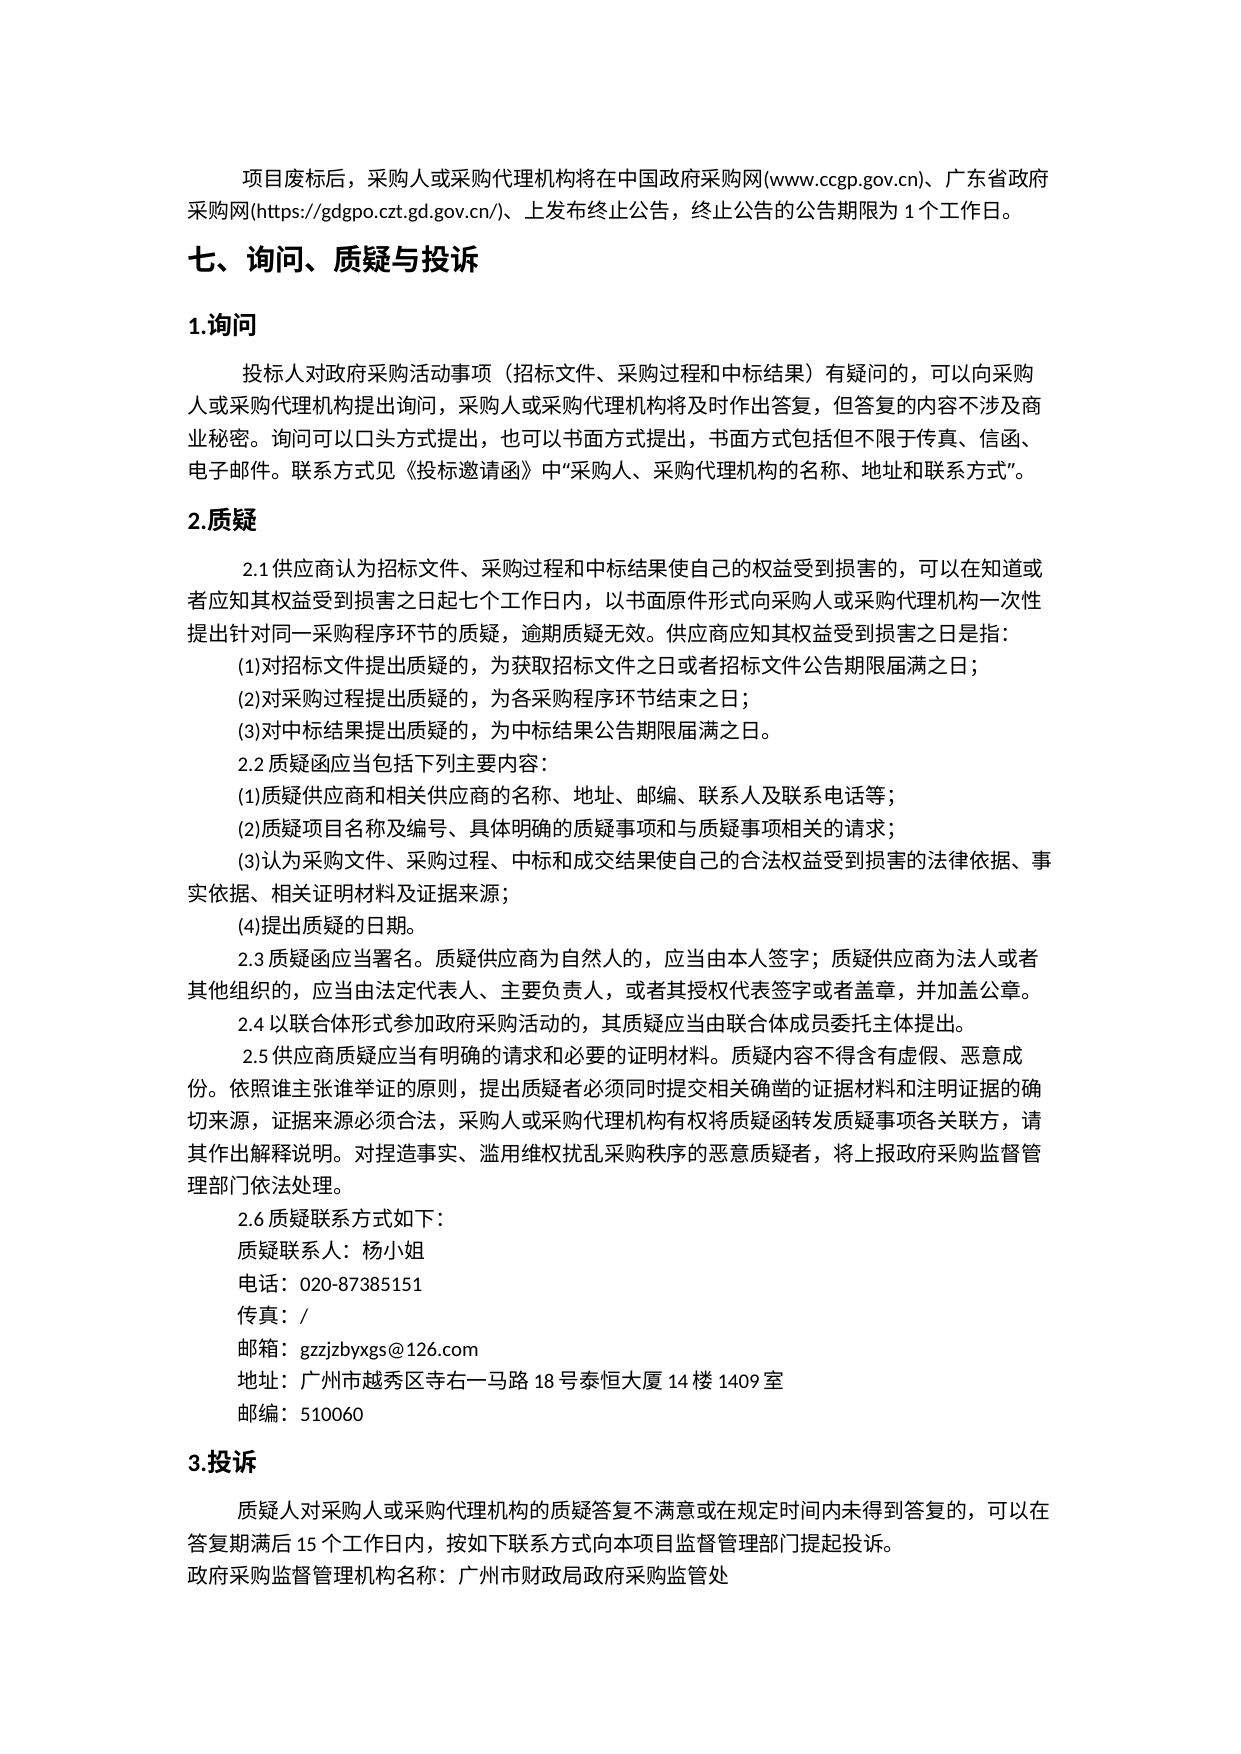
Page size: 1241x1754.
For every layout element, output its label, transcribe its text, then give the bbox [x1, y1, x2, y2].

text 电话：020-87385151 [187, 1267, 1053, 1299]
text (4)提出质疑的日期。 [187, 909, 1053, 942]
text 3.投诉 [187, 1429, 1053, 1494]
text 传真：/ [187, 1299, 1053, 1332]
text 质疑人对采购人或采购代理机构的质疑答复不满意或在规定时间内未得到答复的，可以在答复期满后15个工作日内，按如下联系方式向本项目监督管理部门提起投诉。 [187, 1494, 1053, 1559]
text (2)质疑项目名称及编号、具体明确的质疑事项和与质疑事项相关的请求； [187, 812, 1053, 844]
text 邮编：510060 [187, 1397, 1053, 1429]
text 2.3 质疑函应当署名。质疑供应商为自然人的，应当由本人签字；质疑供应商为法人或者其他组织的，应当由法定代表人、主要负责人，或者其授权代表签字或者盖章，并加盖公章。 [187, 942, 1053, 1007]
text 2.4以联合体形式参加政府采购活动的，其质疑应当由联合体成员委托主体提出。 [187, 1007, 1053, 1039]
text 质疑联系人：杨小姐 [187, 1234, 1053, 1267]
text 投标人对政府采购活动事项（招标文件、采购过程和中标结果）有疑问的，可以向采购人或采购代理机构提出询问，采购人或采购代理机构将及时作出答复，但答复的内容不涉及商业秘密。询问可以口头方式提出，也可以书面方式提出，书面方式包括但不限于传真、信函、电子邮件。联系方式见《投标邀请函》中“采购人、采购代理机构的名称、地址和联系方式”。 [187, 357, 1053, 487]
text 2.质疑 [187, 487, 1053, 552]
text (2)对采购过程提出质疑的，为各采购程序环节结束之日； [187, 682, 1053, 714]
text 项目废标后，采购人或采购代理机构将在中国政府采购网(www.ccgp.gov.cn)、广东省政府采购网(https://gdgpo.czt.gd.gov.cn/)、上发布终止公告，终止公告的公告期限为1个工作日。 [187, 162, 1053, 227]
text (1)对招标文件提出质疑的，为获取招标文件之日或者招标文件公告期限届满之日； [187, 649, 1053, 682]
text 2.2质疑函应当包括下列主要内容： [187, 747, 1053, 779]
text 地址：广州市越秀区寺右一马路18号泰恒大厦14楼1409室 [187, 1364, 1053, 1397]
text 2.1供应商认为招标文件、采购过程和中标结果使自己的权益受到损害的，可以在知道或者应知其权益受到损害之日起七个工作日内，以书面原件形式向采购人或采购代理机构一次性提出针对同一采购程序环节的质疑，逾期质疑无效。供应商应知其权益受到损害之日是指： [187, 552, 1053, 649]
text 邮箱：gzzjzbyxgs@126.com [187, 1332, 1053, 1364]
text (1)质疑供应商和相关供应商的名称、地址、邮编、联系人及联系电话等； [187, 779, 1053, 812]
text 2.6质疑联系方式如下： [187, 1202, 1053, 1234]
text (3)认为采购文件、采购过程、中标和成交结果使自己的合法权益受到损害的法律依据、事实依据、相关证明材料及证据来源； [187, 844, 1053, 909]
text 七、询问、质疑与投诉 [187, 227, 1053, 292]
text 政府采购监督管理机构名称：广州市财政局政府采购监管处 [187, 1559, 1053, 1592]
text 1.询问 [187, 292, 1053, 357]
text (3)对中标结果提出质疑的，为中标结果公告期限届满之日。 [187, 714, 1053, 747]
text 2.5供应商质疑应当有明确的请求和必要的证明材料。质疑内容不得含有虚假、恶意成份。依照谁主张谁举证的原则，提出质疑者必须同时提交相关确凿的证据材料和注明证据的确切来源，证据来源必须合法，采购人或采购代理机构有权将质疑函转发质疑事项各关联方，请其作出解释说明。对捏造事实、滥用维权扰乱采购秩序的恶意质疑者，将上报政府采购监督管理部门依法处理。 [187, 1039, 1053, 1202]
